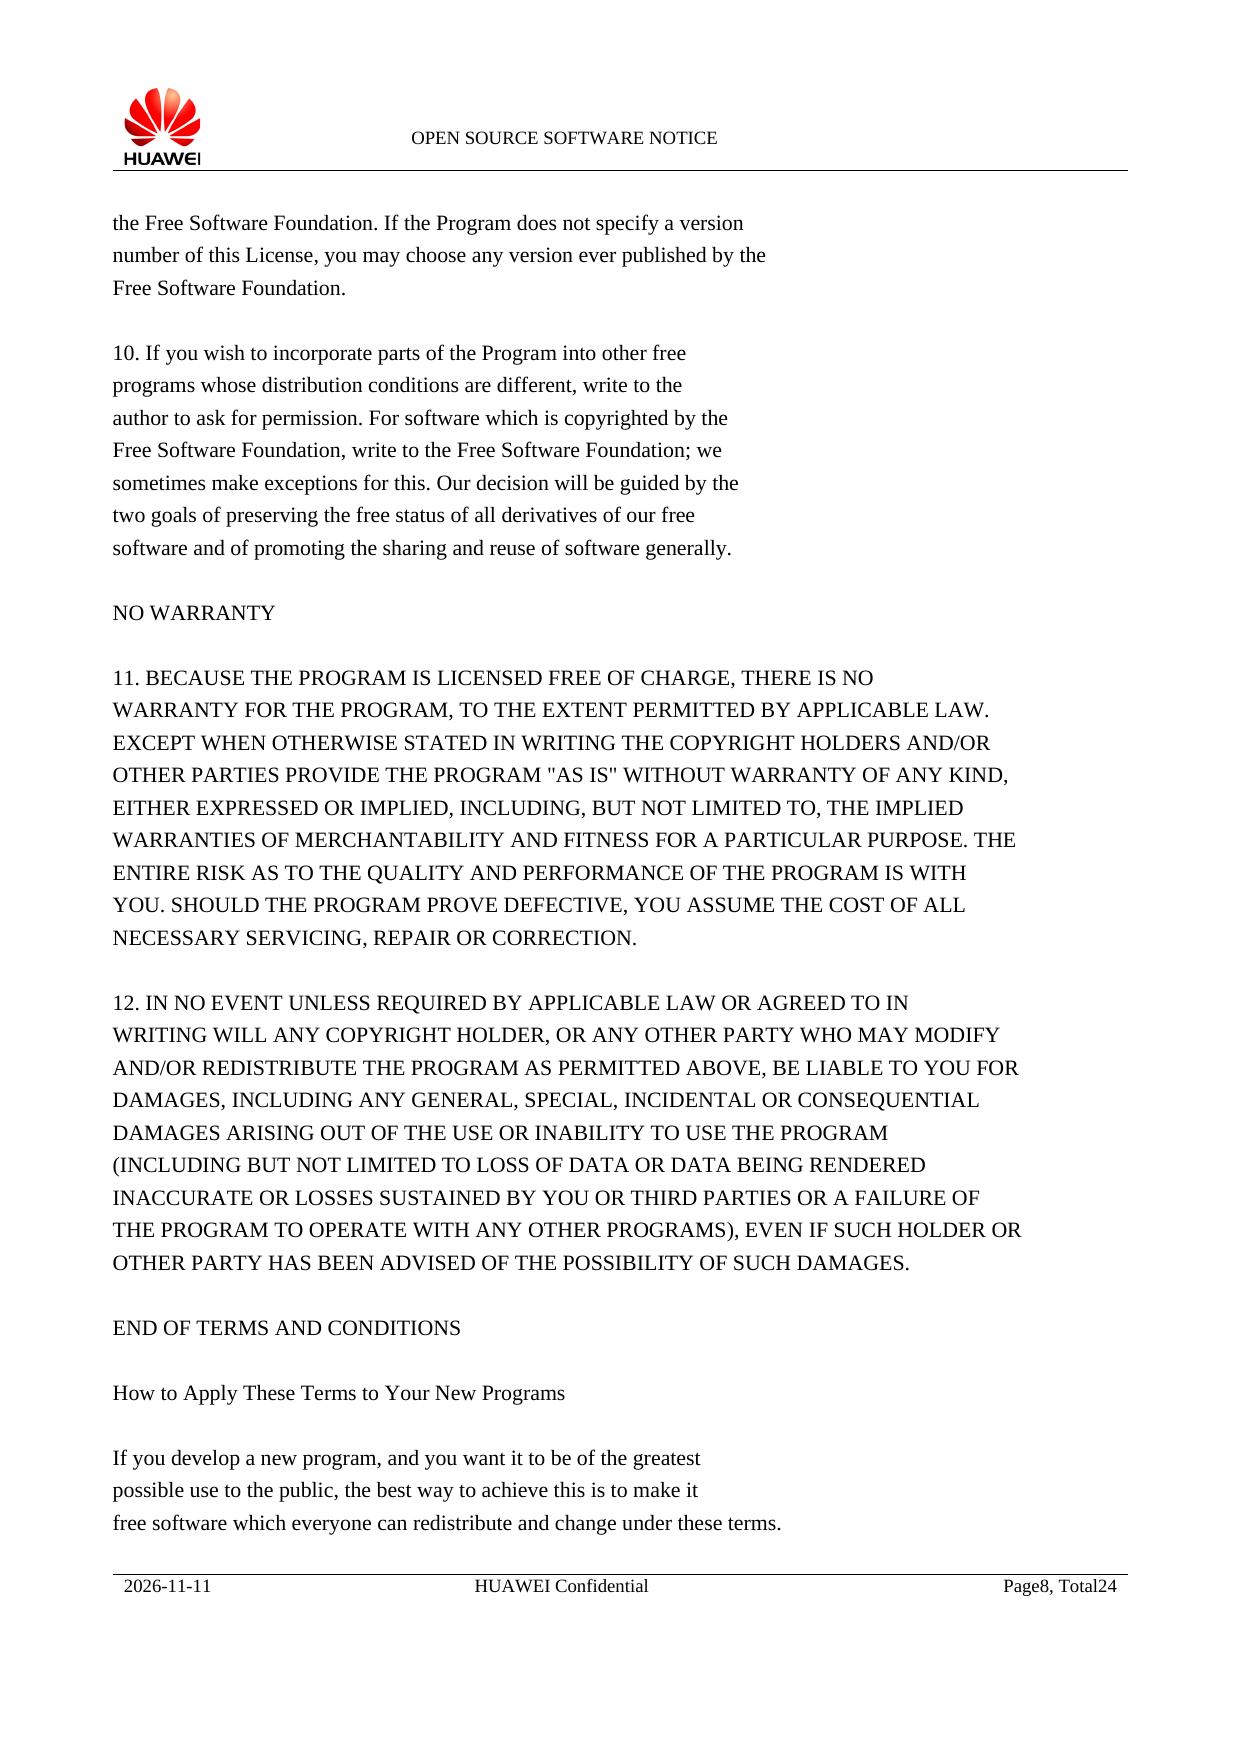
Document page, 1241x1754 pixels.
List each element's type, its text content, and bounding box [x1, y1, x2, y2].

text 11. BECAUSE THE PROGRAM IS LICENSED FREE OF CHARGE, THERE IS NO [112, 661, 1128, 694]
text DAMAGES ARISING OUT OF THE USE OR INABILITY TO USE THE PROGRAM [112, 1116, 1128, 1149]
text OTHER PARTY HAS BEEN ADVISED OF THE POSSIBILITY OF SUCH DAMAGES. [112, 1246, 1128, 1279]
text EITHER EXPRESSED OR IMPLIED, INCLUDING, BUT NOT LIMITED TO, THE IMPLIED [112, 791, 1128, 824]
text EXCEPT WHEN OTHERWISE STATED IN WRITING THE COPYRIGHT HOLDERS AND/OR [112, 726, 1128, 759]
text the Free Software Foundation. If the Program does not specify a version [112, 206, 1128, 239]
text INACCURATE OR LOSSES SUSTAINED BY YOU OR THIRD PARTIES OR A FAILURE OF [112, 1181, 1128, 1214]
text NO WARRANTY [112, 596, 1128, 629]
text sometimes make exceptions for this. Our decision will be guided by the [112, 466, 1128, 499]
text YOU. SHOULD THE PROGRAM PROVE DEFECTIVE, YOU ASSUME THE COST OF ALL [112, 889, 1128, 921]
text How to Apply These Terms to Your New Programs [112, 1376, 1128, 1409]
picture [124, 88, 201, 165]
text Free Software Foundation, write to the Free Software Foundation; we [112, 434, 1128, 466]
text OTHER PARTIES PROVIDE THE PROGRAM "AS IS" WITHOUT WARRANTY OF ANY KIND, [112, 759, 1128, 791]
text NECESSARY SERVICING, REPAIR OR CORRECTION. [112, 921, 1128, 954]
text DAMAGES, INCLUDING ANY GENERAL, SPECIAL, INCIDENTAL OR CONSEQUENTIAL [112, 1084, 1128, 1116]
text WARRANTIES OF MERCHANTABILITY AND FITNESS FOR A PARTICULAR PURPOSE. THE [112, 824, 1128, 856]
text free software which everyone can redistribute and change under these terms. [112, 1506, 1128, 1539]
text two goals of preserving the free status of all derivatives of our free [112, 499, 1128, 531]
text WARRANTY FOR THE PROGRAM, TO THE EXTENT PERMITTED BY APPLICABLE LAW. [112, 694, 1128, 726]
text If you develop a new program, and you want it to be of the greatest [112, 1441, 1128, 1474]
text WRITING WILL ANY COPYRIGHT HOLDER, OR ANY OTHER PARTY WHO MAY MODIFY [112, 1019, 1128, 1051]
text author to ask for permission. For software which is copyrighted by the [112, 401, 1128, 434]
text possible use to the public, the best way to achieve this is to make it [112, 1474, 1128, 1506]
text programs whose distribution conditions are different, write to the [112, 369, 1128, 401]
text (INCLUDING BUT NOT LIMITED TO LOSS OF DATA OR DATA BEING RENDERED [112, 1149, 1128, 1181]
text number of this License, you may choose any version ever published by the [112, 239, 1128, 271]
text software and of promoting the sharing and reuse of software generally. [112, 531, 1128, 564]
text ENTIRE RISK AS TO THE QUALITY AND PERFORMANCE OF THE PROGRAM IS WITH [112, 856, 1128, 889]
text Free Software Foundation. [112, 271, 1128, 304]
text 12. IN NO EVENT UNLESS REQUIRED BY APPLICABLE LAW OR AGREED TO IN [112, 986, 1128, 1019]
text 10. If you wish to incorporate parts of the Program into other free [112, 336, 1128, 369]
text THE PROGRAM TO OPERATE WITH ANY OTHER PROGRAMS), EVEN IF SUCH HOLDER OR [112, 1214, 1128, 1246]
text AND/OR REDISTRIBUTE THE PROGRAM AS PERMITTED ABOVE, BE LIABLE TO YOU FOR [112, 1051, 1128, 1084]
text END OF TERMS AND CONDITIONS [112, 1311, 1128, 1344]
